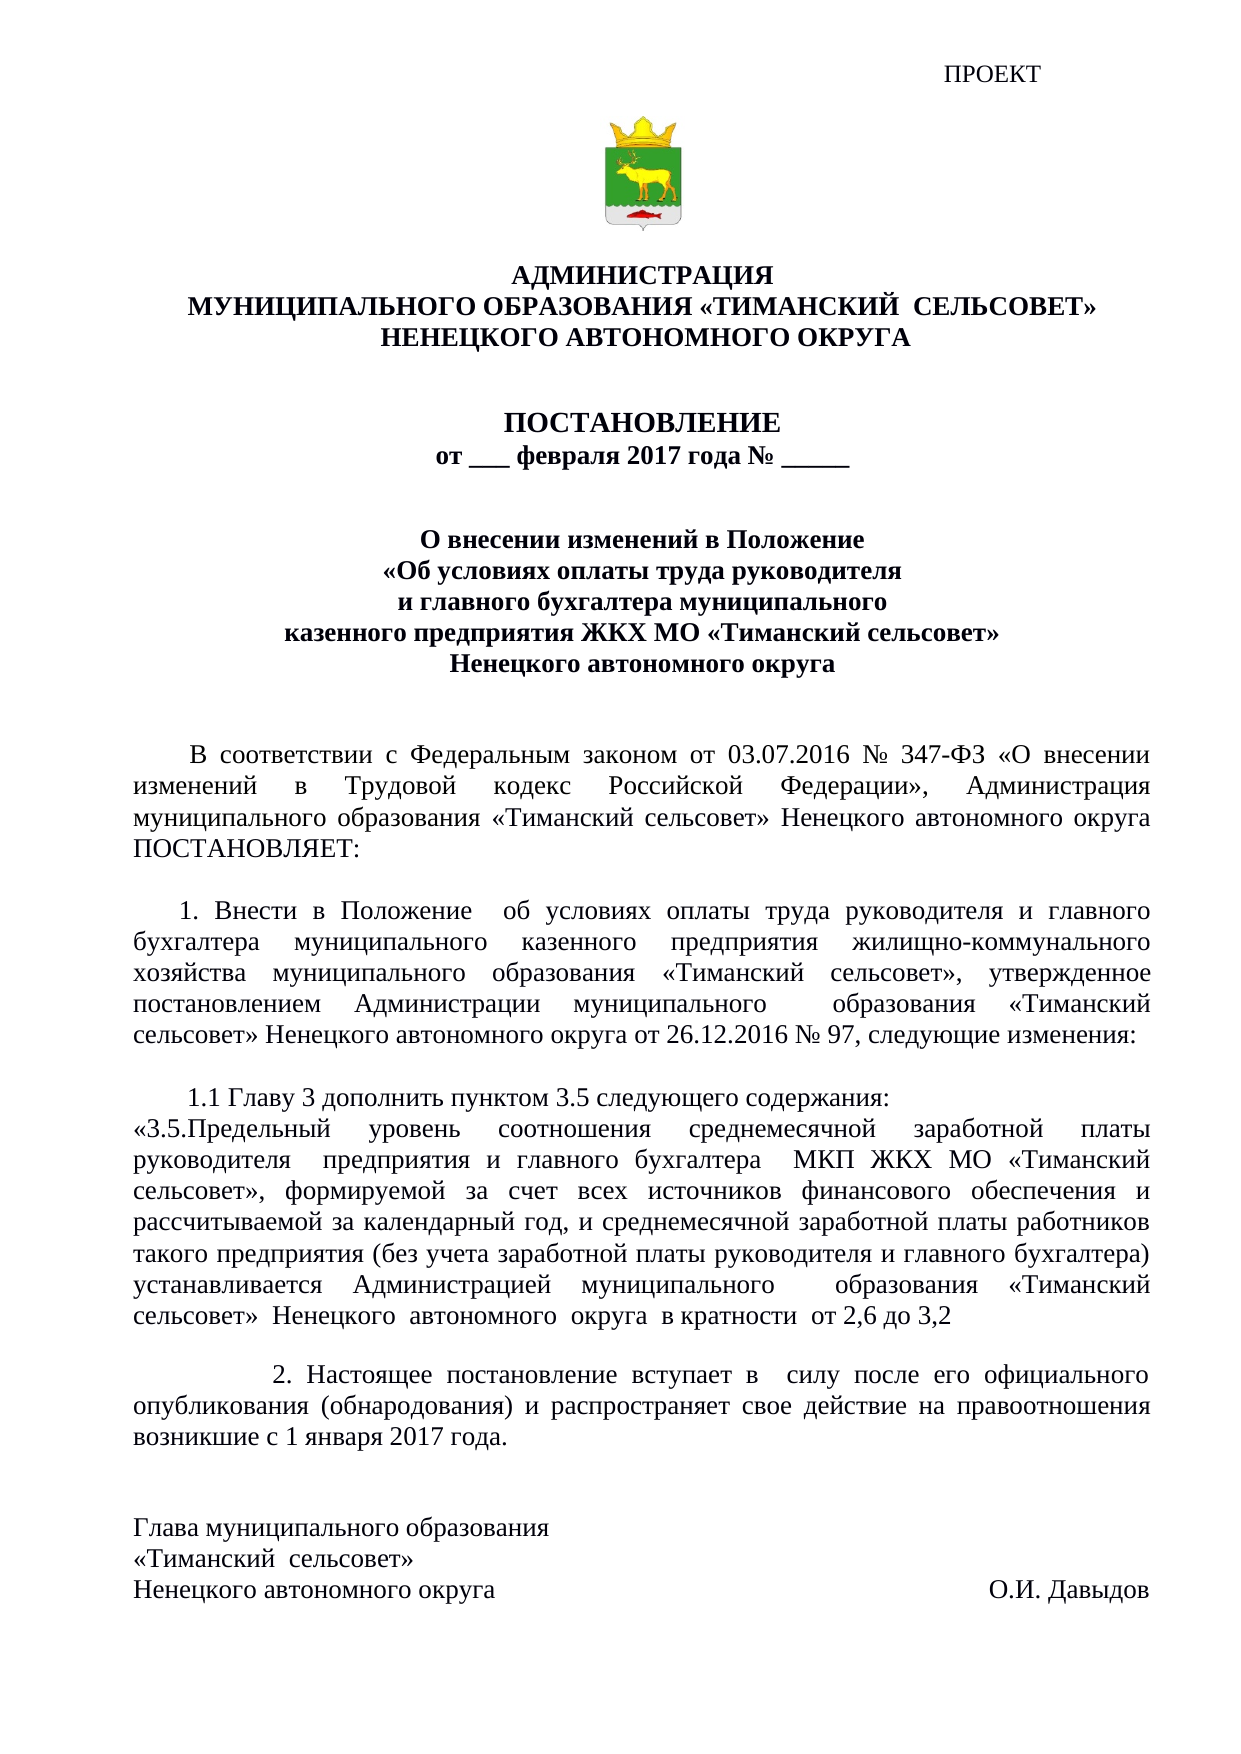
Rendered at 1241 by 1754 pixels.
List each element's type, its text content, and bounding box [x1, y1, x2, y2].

text МУНИЦИПАЛЬНОГО ОБРАЗОВАНИЯ «ТИМАНСКИЙ СЕЛЬСОВЕТ» [133, 290, 1152, 321]
text Ненецкого автономного округа О.И. Давыдов [133, 1573, 1152, 1632]
text Глава муниципального образования [133, 1511, 1152, 1542]
text казенного предприятия ЖКХ МО «Тиманский сельсовет» [133, 616, 1152, 647]
text 1.1 Главу 3 дополнить пунктом 3.5 следующего содержания: [133, 1081, 1152, 1112]
subtitle ПОСТАНОВЛЕНИЕ [133, 405, 1152, 439]
text ПРОЕКТ [133, 59, 1152, 88]
text 1. Внести в Положение об условиях оплаты труда руководителя и главного бухгалтера муниципального казенного предприятия жилищно-коммунального хозяйства муниципального образования «Тиманский сельсовет», утвержденное постановлением Администрации муниципального образования «Тиманский сельсовет» Ненецкого автономного округа от 26.12.2016 № 97, следующие изменения: [133, 894, 1152, 1050]
text 2. Настоящее постановление вступает в силу после его официального опубликования (обнародования) и распространяет свое действие на правоотношения возникшие с 1 января 2017 года. [133, 1358, 1152, 1452]
text В соответствии с Федеральным законом от 03.07.2016 № 347-ФЗ «О внесении изменений в Трудовой кодекс Российской Федерации», Администрация муниципального образования «Тиманский сельсовет» Ненецкого автономного округа ПОСТАНОВЛЯЕТ: [133, 738, 1152, 863]
text «Тиманский сельсовет» [133, 1542, 1152, 1573]
text «Об условиях оплаты труда руководителя [133, 554, 1152, 585]
text «3.5.Предельный уровень соотношения среднемесячной заработной платы руководителя предприятия и главного бухгалтера МКП ЖКХ МО «Тиманский сельсовет», формируемой за счет всех источников финансового обеспечения и рассчитываемой за календарный год, и среднемесячной заработной платы работников такого предприятия (без учета заработной платы руководителя и главного бухгалтера) устанавливается Администрацией муниципального образования «Тиманский сельсовет» Ненецкого автономного округа в кратности от 2,6 до 3,2 [133, 1112, 1152, 1330]
picture [600, 116, 685, 231]
text О внесении изменений в Положение [133, 523, 1152, 554]
text от ___ февраля 2017 года № _____ [133, 439, 1152, 470]
text и главного бухгалтера муниципального [133, 585, 1152, 616]
text НЕНЕЦКОГО АВТОНОМНОГО ОКРУГА [133, 321, 1152, 352]
text АДМИНИСТРАЦИЯ [133, 259, 1152, 290]
text Ненецкого автономного округа [133, 647, 1152, 678]
